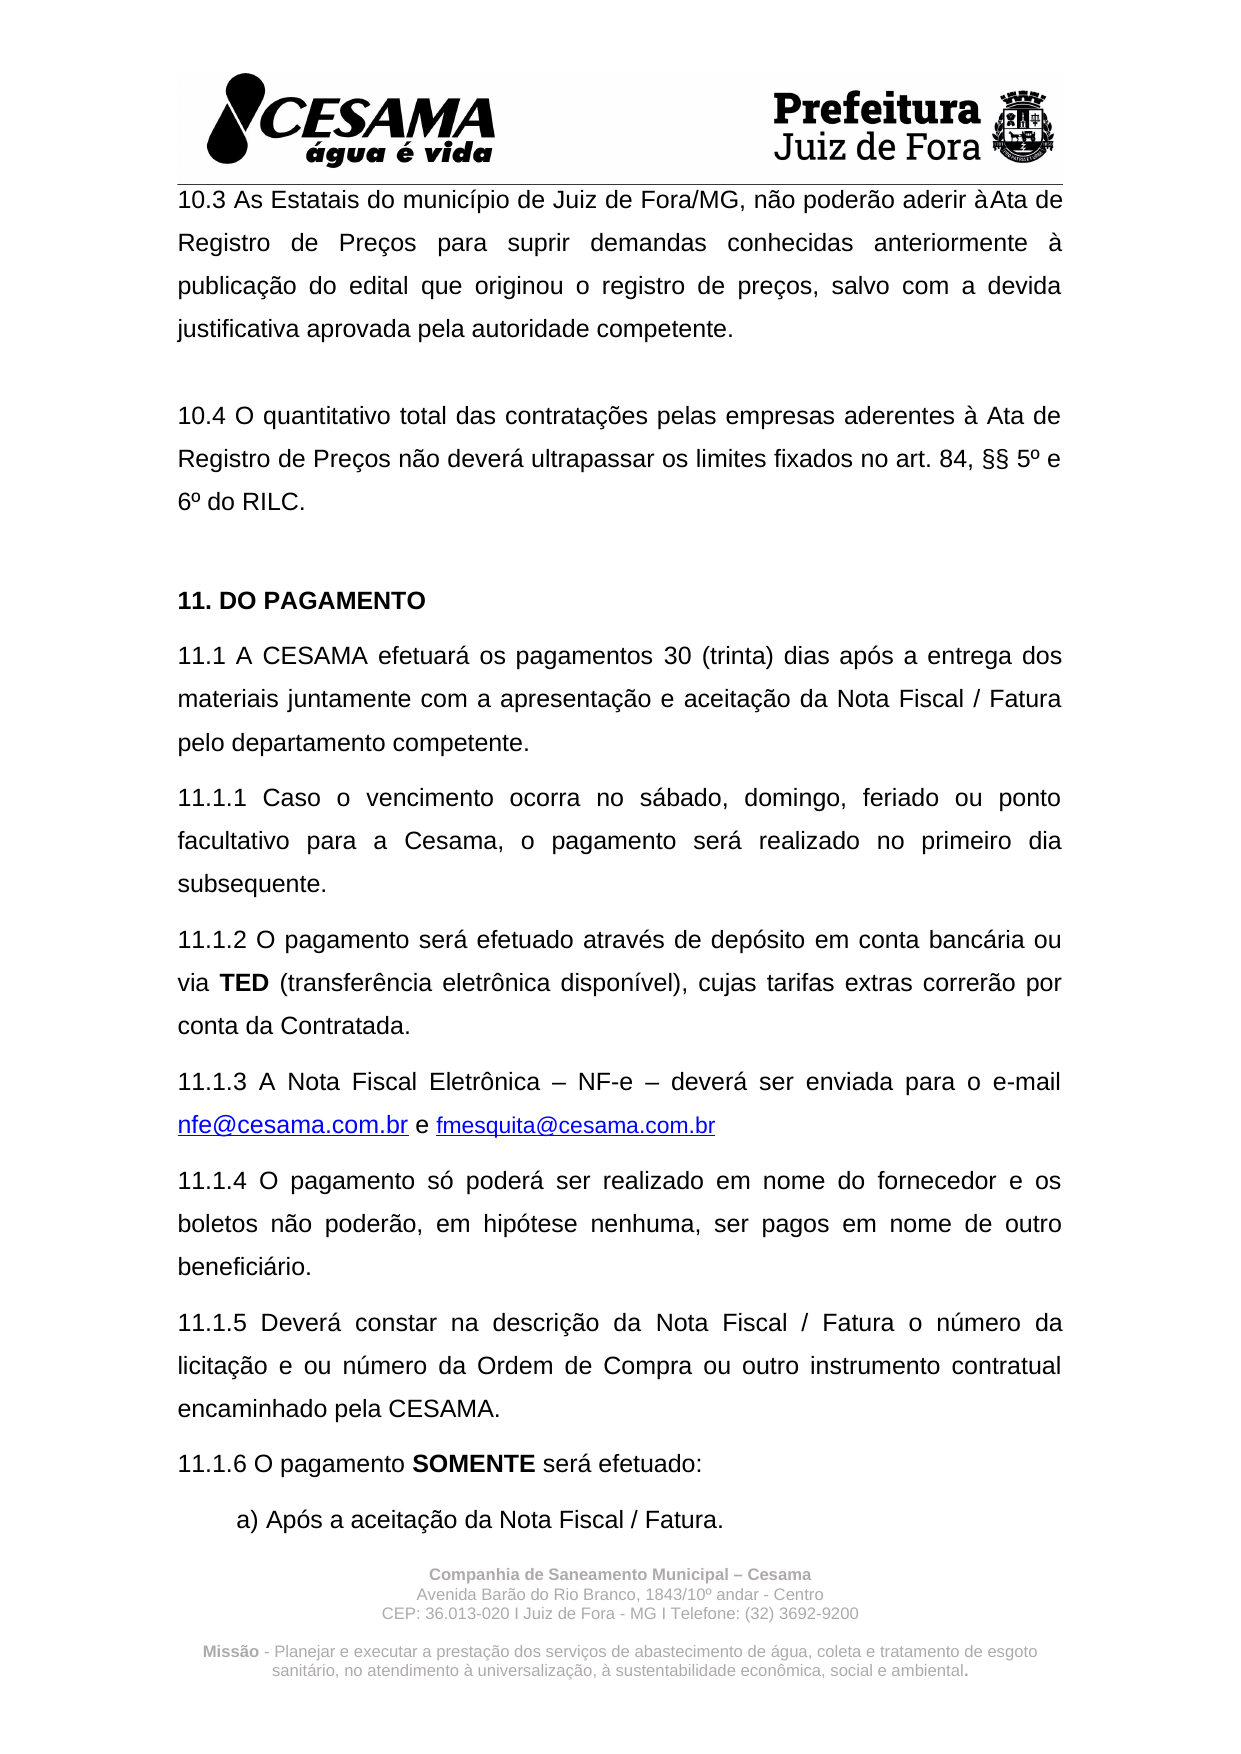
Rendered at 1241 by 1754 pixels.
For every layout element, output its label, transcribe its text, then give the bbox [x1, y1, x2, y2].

list Após a aceitação da Nota Fiscal / Fatura. [236, 1505, 1063, 1534]
text 11.1.4 O pagamento só poderá ser realizado em nome do fornecedor e os boletos não poderão, em hipótese nenhuma, ser pagos em nome de outro beneficiário. [177, 1166, 1063, 1281]
text 10.3 As Estatais do município de Juiz de Fora/MG, não poderão aderir àAta de Registro de Preços para suprir demandas conhecidas anteriormente à publicação do edital que originou o registro de preços, salvo com a devida justificativa aprovada pela autoridade competente. [177, 185, 1063, 343]
picture [177, 73, 1063, 185]
text 11.1 A CESAMA efetuará os pagamentos 30 (trinta) dias após a entrega dos materiais juntamente com a apresentação e aceitação da Nota Fiscal / Fatura pelo departamento competente. [177, 641, 1063, 756]
text 11.1.5 Deverá constar na descrição da Nota Fiscal / Fatura o número da licitação e ou número da Ordem de Compra ou outro instrumento contratual encaminhado pela CESAMA. [177, 1307, 1063, 1422]
text 11. DO PAGAMENTO [177, 586, 1063, 614]
text 11.1.2 O pagamento será efetuado através de depósito em conta bancária ou via TED (transferência eletrônica disponível), cujas tarifas extras correrão por conta da Contratada. [177, 925, 1063, 1040]
text 11.1.6 O pagamento SOMENTE será efetuado: [177, 1449, 1063, 1478]
text 10.4 O quantitativo total das contratações pelas empresas aderentes à Ata de Registro de Preços não deverá ultrapassar os limites fixados no art. 84, §§ 5º e 6º do RILC. [177, 401, 1063, 516]
text 11.1.1 Caso o vencimento ocorra no sábado, domingo, feriado ou ponto facultativo para a Cesama, o pagamento será realizado no primeiro dia subsequente. [177, 783, 1063, 898]
text 11.1.3 A Nota Fiscal Eletrônica – NF-e – deverá ser enviada para o e-mail nfe@cesama.com.br e fmesquita@cesama.com.br [177, 1067, 1063, 1139]
